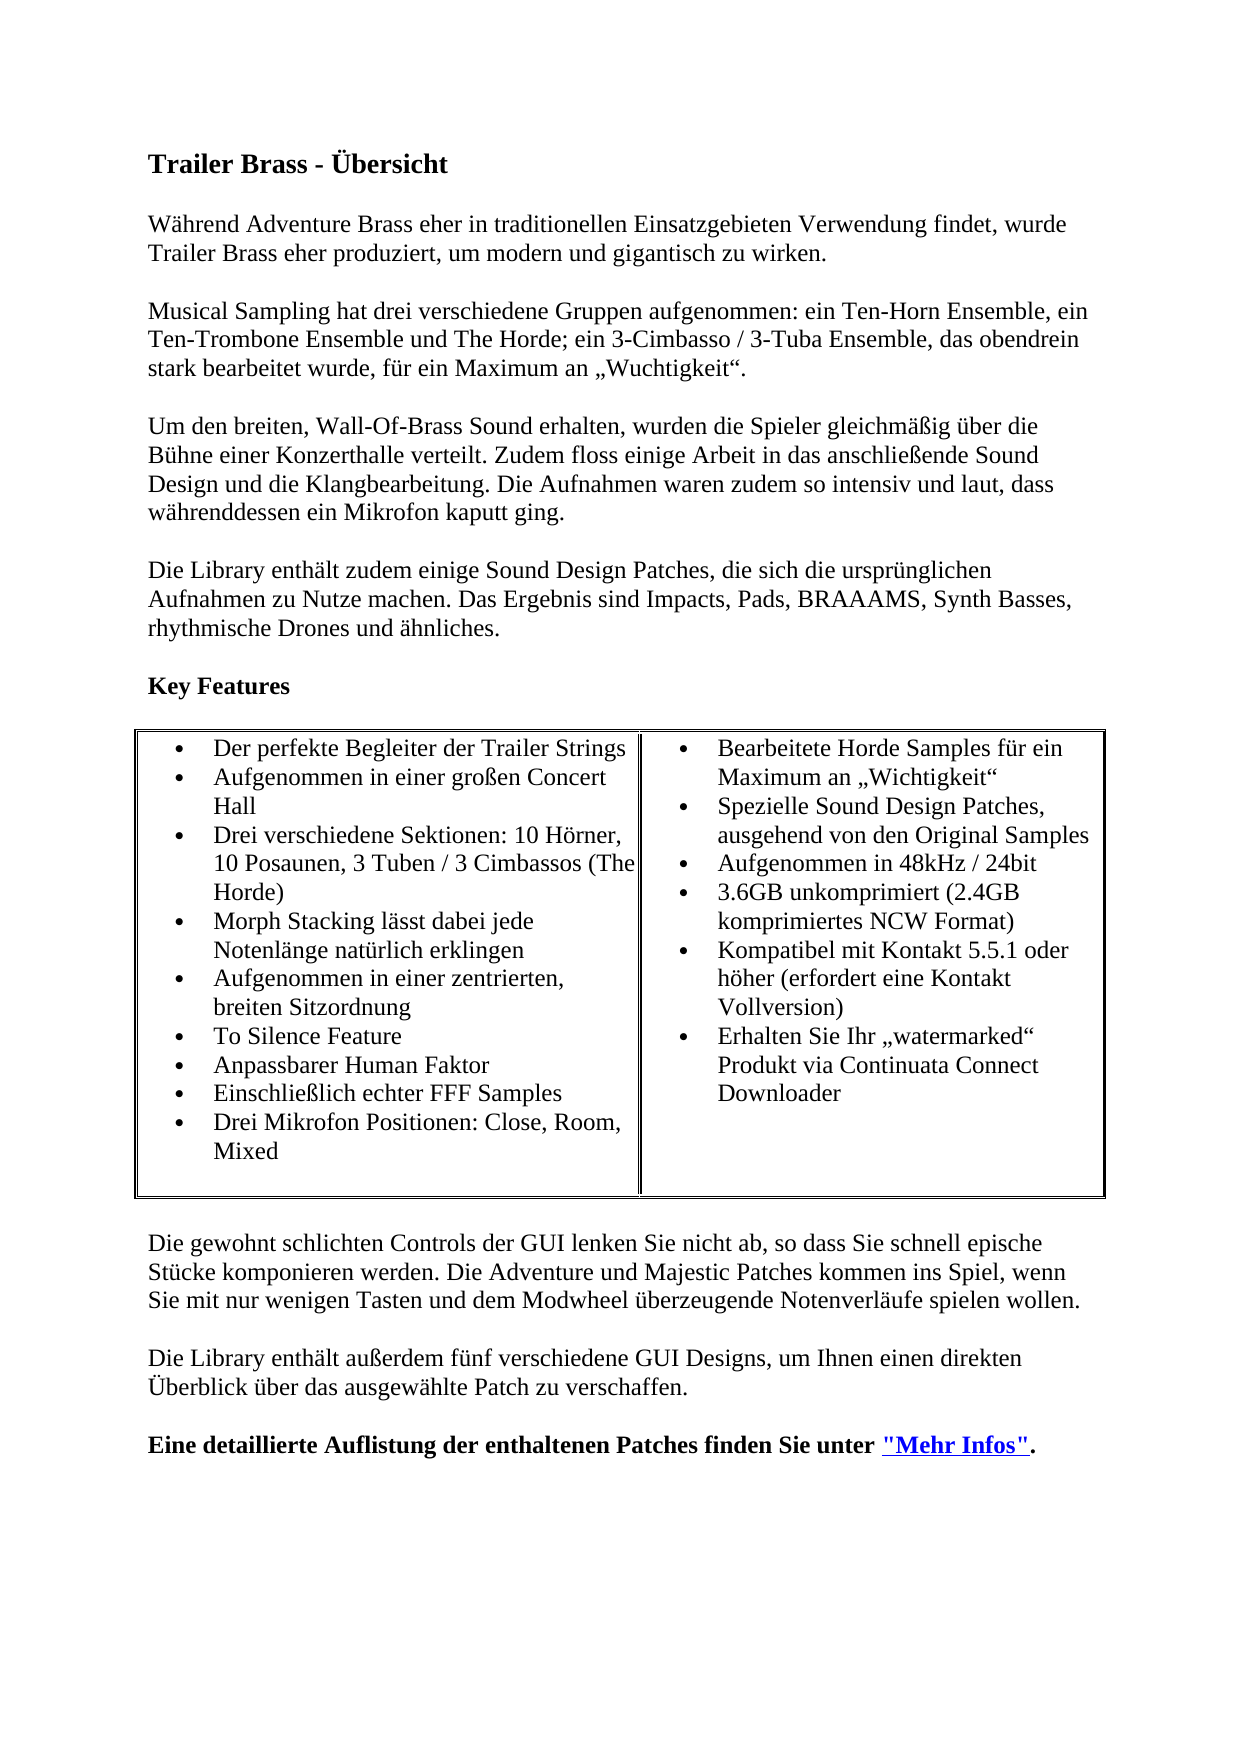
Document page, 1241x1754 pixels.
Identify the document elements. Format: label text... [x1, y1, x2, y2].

text Die Library enthält zudem einige Sound Design Patches, die sich die ursprünglichen Aufnahmen zu Nutze machen. Das Ergebnis sind Impacts, Pads, BRAAAMS, Synth Basses, rhythmische Drones und ähnliches. [148, 555, 1093, 642]
table_header Der perfekte Begleiter der Trailer Strings Aufgenommen in einer großen Concert Hall Drei verschiedene Sektionen: 10 Hörner, 10 Posaunen, 3 Tuben / 3 Cimbassos (The Horde) Morph Stacking lässt dabei jede Notenlänge natürlich erklingen Aufgenommen in einer zentrierten, breiten Sitzordnung To Silence Feature Anpassbarer Human Faktor Einschließlich echter FFF Samples Drei Mikrofon Positionen: Close, Room, Mixed [136, 730, 640, 1196]
text Trailer Brass - Übersicht [148, 148, 1093, 180]
table_header Bearbeitete Horde Samples für ein Maximum an „Wichtigkeit“ Spezielle Sound Design Patches, ausgehend von den Original Samples Aufgenommen in 48kHz / 24bit 3.6GB unkomprimiert (2.4GB komprimiertes NCW Format) Kompatibel mit Kontakt 5.5.1 oder höher (erfordert eine Kontakt Vollversion) Erhalten Sie Ihr „watermarked“ Produkt via Continuata Connect Downloader [640, 732, 1103, 1196]
text Um den breiten, Wall-Of-Brass Sound erhalten, wurden die Spieler gleichmäßig über die Bühne einer Konzerthalle verteilt. Zudem floss einige Arbeit in das anschließende Sound Design und die Klangbearbeitung. Die Aufnahmen waren zudem so intensiv und laut, dass währenddessen ein Mikrofon kaputt ging. [148, 411, 1093, 526]
text Musical Sampling hat drei verschiedene Gruppen aufgenommen: ein Ten-Horn Ensemble, ein Ten-Trombone Ensemble und The Horde; ein 3-Cimbasso / 3-Tuba Ensemble, das obendrein stark bearbeitet wurde, für ein Maximum an „Wuchtigkeit“. [148, 296, 1093, 382]
text Die Library enthält außerdem fünf verschiedene GUI Designs, um Ihnen einen direkten Überblick über das ausgewählte Patch zu verschaffen. [148, 1343, 1093, 1401]
text Während Adventure Brass eher in traditionellen Einsatzgebieten Verwendung findet, wurde Trailer Brass eher produziert, um modern und gigantisch zu wirken. [148, 209, 1093, 267]
text Eine detaillierte Auflistung der enthaltenen Patches finden Sie unter "Mehr Infos". [148, 1430, 1093, 1459]
text Die gewohnt schlichten Controls der GUI lenken Sie nicht ab, so dass Sie schnell epische Stücke komponieren werden. Die Adventure und Majestic Patches kommen ins Spiel, wenn Sie mit nur wenigen Tasten und dem Modwheel überzeugende Notenverläufe spielen wollen. [148, 1228, 1093, 1314]
text Key Features [148, 671, 1093, 699]
